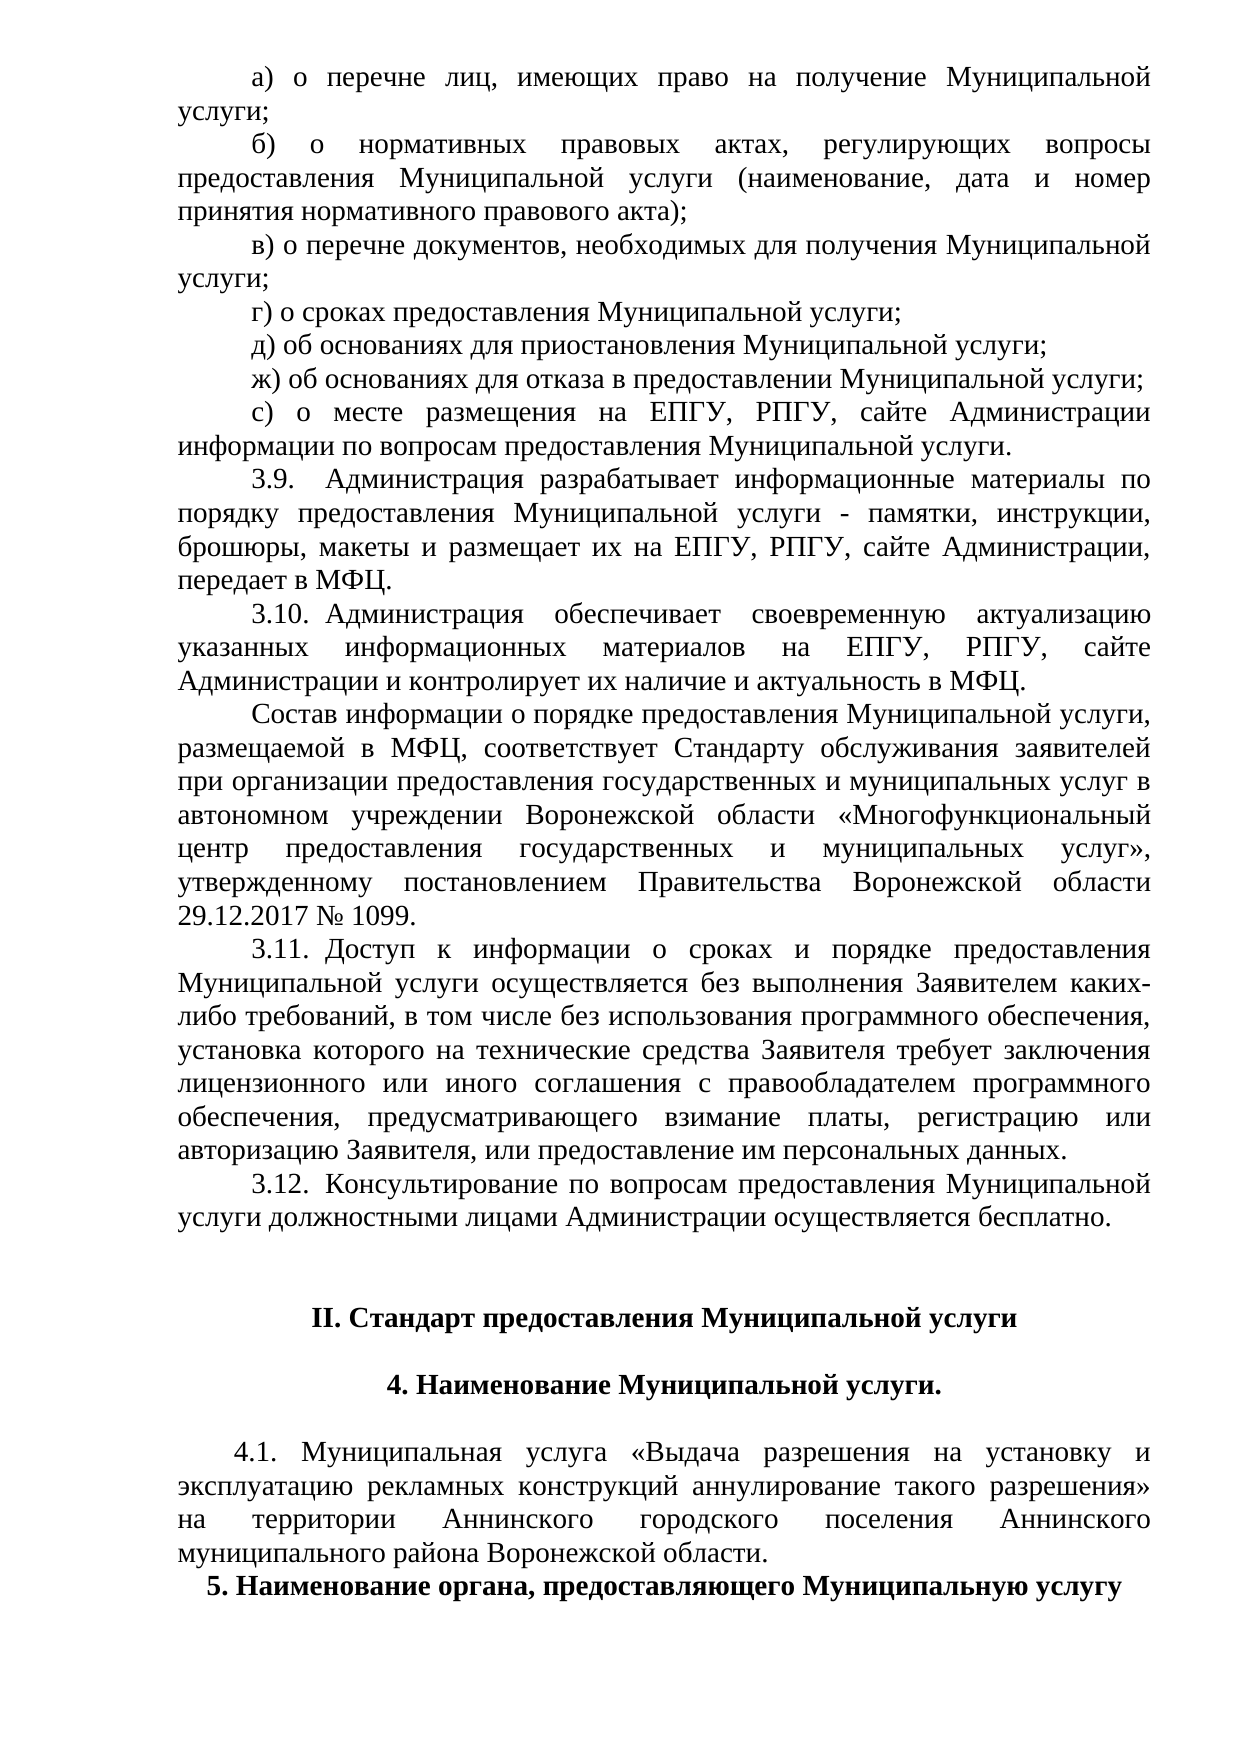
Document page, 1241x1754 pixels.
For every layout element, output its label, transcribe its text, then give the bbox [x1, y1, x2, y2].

text 3.11. Доступ к информации о сроках и порядке предоставления Муниципальной услуги осуществляется без выполнения Заявителем каких-либо требований, в том числе без использования программного обеспечения, установка которого на технические средства Заявителя требует заключения лицензионного или иного соглашения с правообладателем программного обеспечения, предусматривающего взимание платы, регистрацию или авторизацию Заявителя, или предоставление им персональных данных. [177, 931, 1152, 1166]
text с) о месте размещения на ЕПГУ, РПГУ, сайте Администрации информации по вопросам предоставления Муниципальной услуги. [177, 394, 1152, 462]
text б) о нормативных правовых актах, регулирующих вопросы предоставления Муниципальной услуги (наименование, дата и номер принятия нормативного правового акта); [177, 126, 1152, 227]
text д) об основаниях для приостановления Муниципальной услуги; [177, 327, 1152, 361]
text Состав информации о порядке предоставления Муниципальной услуги, размещаемой в МФЦ, соответствует Стандарту обслуживания заявителей при организации предоставления государственных и муниципальных услуг в автономном учреждении Воронежской области «Многофункциональный центр предоставления государственных и муниципальных услуг», утвержденному постановлением Правительства Воронежской области 29.12.2017 № 1099. [177, 696, 1152, 931]
text 4.1. Муниципальная услуга «Выдача разрешения на установку и эксплуатацию рекламных конструкций аннулирование такого разрешения» на территории Аннинского городского поселения Аннинского муниципального района Воронежской области. [177, 1434, 1152, 1568]
text 4. Наименование Муниципальной услуги. [177, 1367, 1152, 1401]
text ж) об основаниях для отказа в предоставлении Муниципальной услуги; [177, 361, 1152, 394]
text II. Стандарт предоставления Муниципальной услуги [177, 1300, 1152, 1334]
text 5. Наименование органа, предоставляющего Муниципальную услугу [177, 1568, 1152, 1602]
text 3.9. Администрация разрабатывает информационные материалы по порядку предоставления Муниципальной услуги - памятки, инструкции, брошюры, макеты и размещает их на ЕПГУ, РПГУ, сайте Администрации, передает в МФЦ. [177, 462, 1152, 596]
text в) о перечне документов, необходимых для получения Муниципальной услуги; [177, 227, 1152, 294]
text а) о перечне лиц, имеющих право на получение Муниципальной услуги; [177, 59, 1152, 126]
text 3.12. Консультирование по вопросам предоставления Муниципальной услуги должностными лицами Администрации осуществляется бесплатно. [177, 1166, 1152, 1233]
text г) о сроках предоставления Муниципальной услуги; [177, 294, 1152, 327]
text 3.10. Администрация обеспечивает своевременную актуализацию указанных информационных материалов на ЕПГУ, РПГУ, сайте Администрации и контролирует их наличие и актуальность в МФЦ. [177, 596, 1152, 696]
